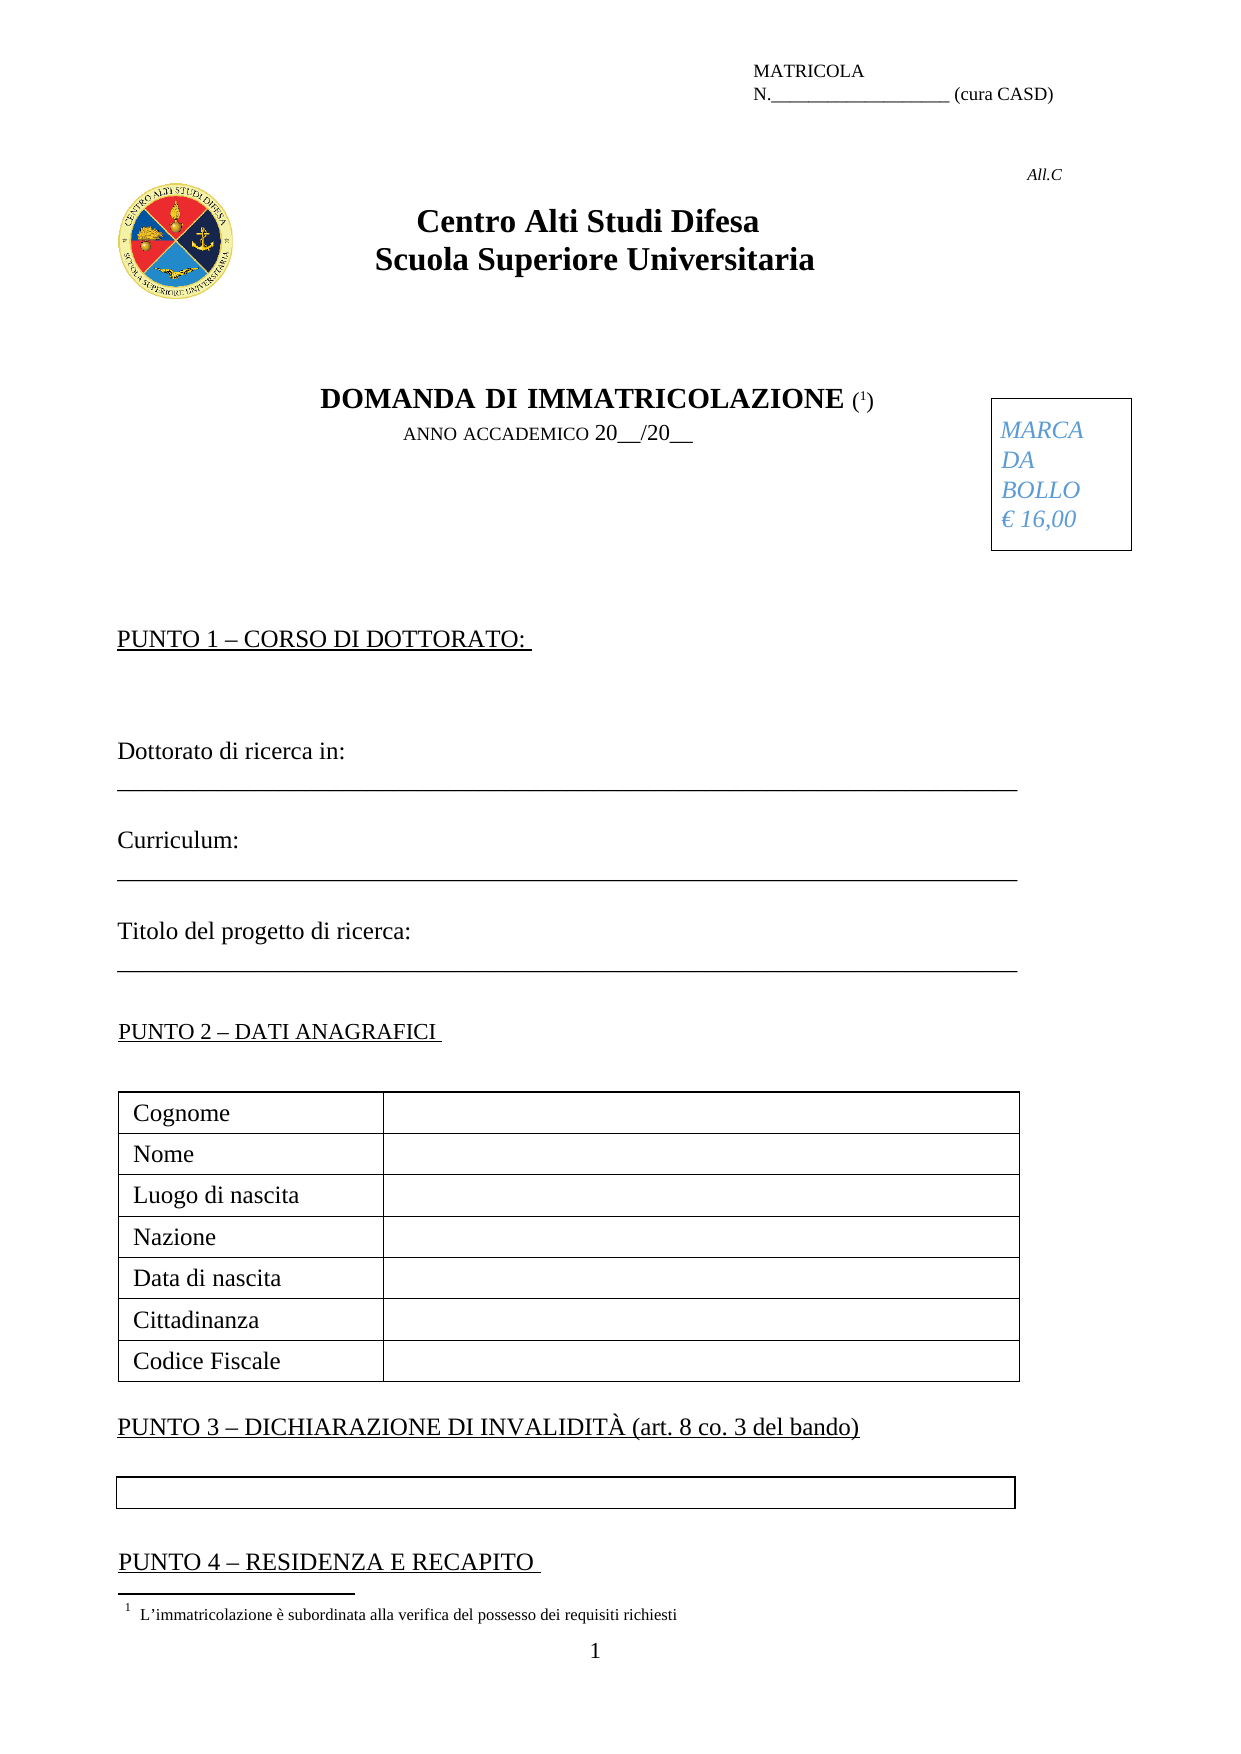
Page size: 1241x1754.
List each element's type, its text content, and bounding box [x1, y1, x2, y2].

text All.C [126, 164, 1063, 184]
table_cell Data di nascita [119, 1258, 383, 1298]
table_cell Codice Fiscale [119, 1341, 383, 1381]
text PUNTO 4 – RESIDENZA E RECAPITO [116, 1547, 1004, 1576]
text PUNTO 2 – DATI ANAGRAFICI [116, 1018, 1004, 1044]
text Titolo del progetto di ricerca: [117, 916, 1063, 944]
text ________________________________________________________________________ [117, 946, 1063, 975]
text Curriculum: [117, 826, 1063, 854]
table_cell Cittadinanza [119, 1299, 383, 1339]
table_cell [384, 1217, 1019, 1257]
text ANNO ACCADEMICO 20__/20__ [135, 419, 991, 445]
table_cell Nome [119, 1134, 383, 1174]
text PUNTO 1 – CORSO DI DOTTORATO: [117, 624, 1004, 653]
table_header Cognome [119, 1093, 383, 1133]
table_cell [384, 1299, 1019, 1339]
table_cell [384, 1341, 1019, 1381]
text DOMANDA DI IMMATRICOLAZIONE () [124, 382, 1063, 415]
table_cell [384, 1134, 1019, 1174]
text Centro Alti Studi Difesa [233, 201, 916, 239]
table_header [384, 1093, 1019, 1133]
picture [118, 183, 233, 299]
text Scuola Superiore Universitaria [233, 239, 1004, 278]
table_cell [384, 1175, 1019, 1216]
table_cell [384, 1258, 1019, 1298]
text ________________________________________________________________________ [117, 856, 1063, 884]
text PUNTO 3 – DICHIARAZIONE DI INVALIDITÀ (art. 8 co. 3 del bando) [117, 1412, 1004, 1441]
text Dottorato di ricerca in: ________________________________________________________________________ [117, 736, 1063, 794]
table_cell Nazione [119, 1217, 383, 1257]
text ANNO ACCADEMICO 20__/20__ [992, 419, 1063, 445]
table_cell Luogo di nascita [119, 1175, 383, 1216]
